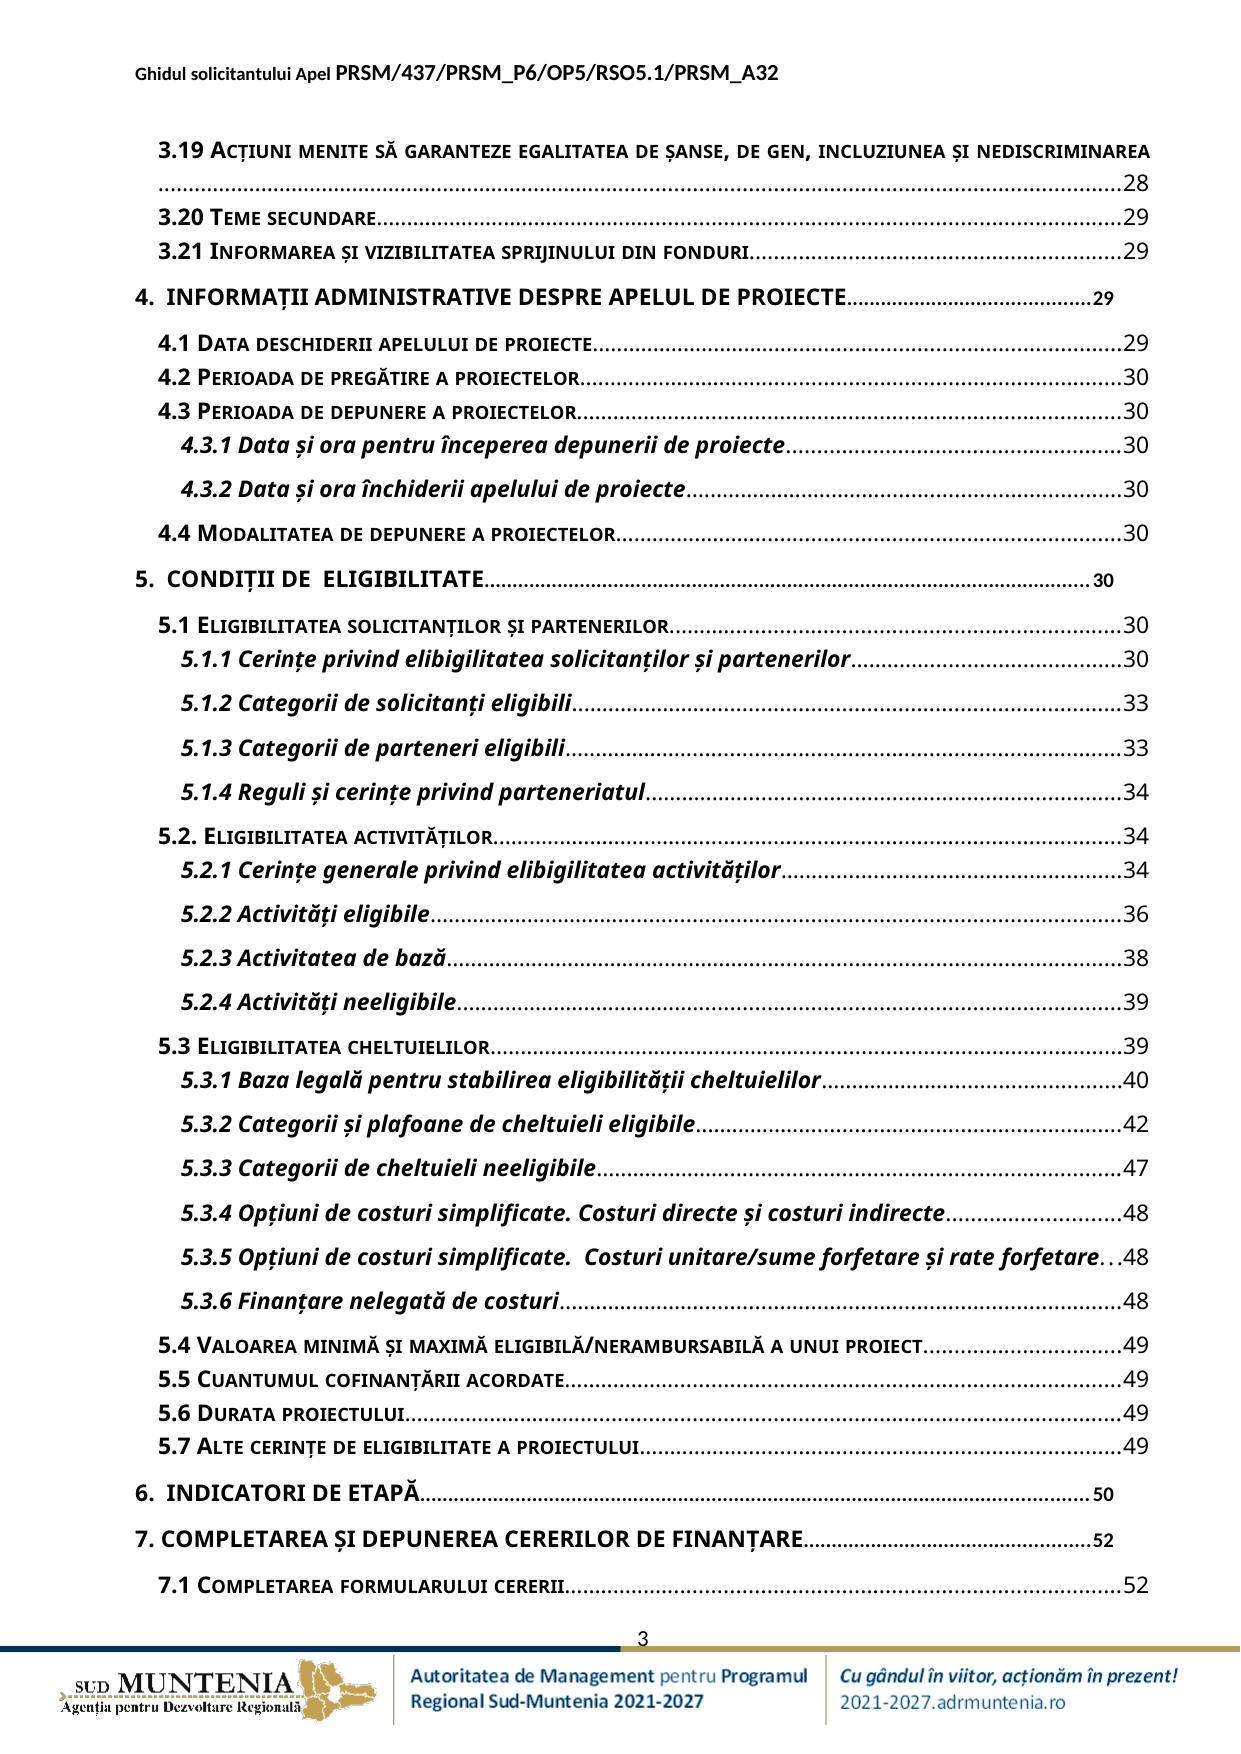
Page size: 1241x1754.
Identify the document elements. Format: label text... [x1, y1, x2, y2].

text 6. INDICATORI DE ETAPĂ 50 [135, 1476, 1150, 1508]
text 4.3 Perioada de depunere a proiectelor 30 [158, 395, 1150, 426]
text 4.3.2 Data și ora închiderii apelului de proiecte 30 [181, 473, 1150, 504]
text 5.3.1 Baza legală pentru stabilirea eligibilității cheltuielilor 40 [181, 1064, 1150, 1095]
text 5.3.6 Finanțare nelegată de costuri 48 [181, 1285, 1150, 1316]
text 5.4 Valoarea minimă și maximă eligibilă/nerambursabilă a unui proiect 49 [158, 1329, 1150, 1360]
text 5.3 Eligibilitatea cheltuielilor 39 [158, 1030, 1150, 1061]
text 5. CONDIȚII DE ELIGIBILITATE 30 [135, 563, 1150, 594]
text 5.6 Durata proiectului 49 [158, 1396, 1150, 1428]
text 5.2.1 Cerințe generale privind elibigilitatea activităților 34 [181, 853, 1150, 885]
text 4.3.1 Data și ora pentru începerea depunerii de proiecte 30 [181, 428, 1150, 460]
text 5.1 Eligibilitatea solicitanților și partenerilor 30 [158, 609, 1150, 641]
text 5.3.5 Opțiuni de costuri simplificate. Costuri unitare/sume forfetare și rate forfetare 48 [181, 1241, 1150, 1272]
text 5.2.3 Activitatea de bază 38 [181, 942, 1150, 973]
text 5.1.3 Categorii de parteneri eligibili 33 [181, 731, 1150, 763]
picture [0, 1646, 1241, 1726]
text 5.3.4 Opțiuni de costuri simplificate. Costuri directe și costuri indirecte 48 [181, 1196, 1150, 1228]
text 4.2 Perioada de pregătire a proiectelor 30 [158, 361, 1150, 392]
text 5.7 Alte cerințe de eligibilitate a proiectului 49 [158, 1430, 1150, 1461]
text 5.1.4 Reguli și cerințe privind parteneriatul 34 [181, 776, 1150, 807]
text 7. COMPLETAREA ȘI DEPUNEREA CERERILOR DE FINANȚARE 52 [135, 1523, 1150, 1554]
text 3.20 Teme secundare 29 [158, 201, 1150, 232]
text 5.3.3 Categorii de cheltuieli neeligibile 47 [181, 1152, 1150, 1183]
text 5.2. Eligibilitatea activităților 34 [158, 820, 1150, 851]
text 5.3.2 Categorii și plafoane de cheltuieli eligibile 42 [181, 1108, 1150, 1139]
text 4.4 Modalitatea de depunere a proiectelor 30 [158, 517, 1150, 548]
text 3.19 Acțiuni menite să garanteze egalitatea de șanse, de gen, incluziunea și nediscriminarea 28 [158, 133, 1150, 198]
text 5.2.4 Activități neeligibile 39 [181, 986, 1150, 1017]
text 5.2.2 Activități eligibile 36 [181, 898, 1150, 929]
text 5.1.1 Cerințe privind elibigilitatea solicitanților și partenerilor 30 [181, 643, 1150, 674]
text 5.5 Cuantumul cofinanțării acordate 49 [158, 1363, 1150, 1394]
text 3.21 Informarea și vizibilitatea sprijinului din fonduri 29 [158, 235, 1150, 266]
text 5.1.2 Categorii de solicitanți eligibili 33 [181, 687, 1150, 718]
text 4. INFORMAȚII ADMINISTRATIVE DESPRE APELUL DE PROIECTE 29 [135, 281, 1150, 312]
text 4.1 Data deschiderii apelului de proiecte 29 [158, 327, 1150, 358]
text 7.1 Completarea formularului cererii 52 [158, 1569, 1150, 1600]
